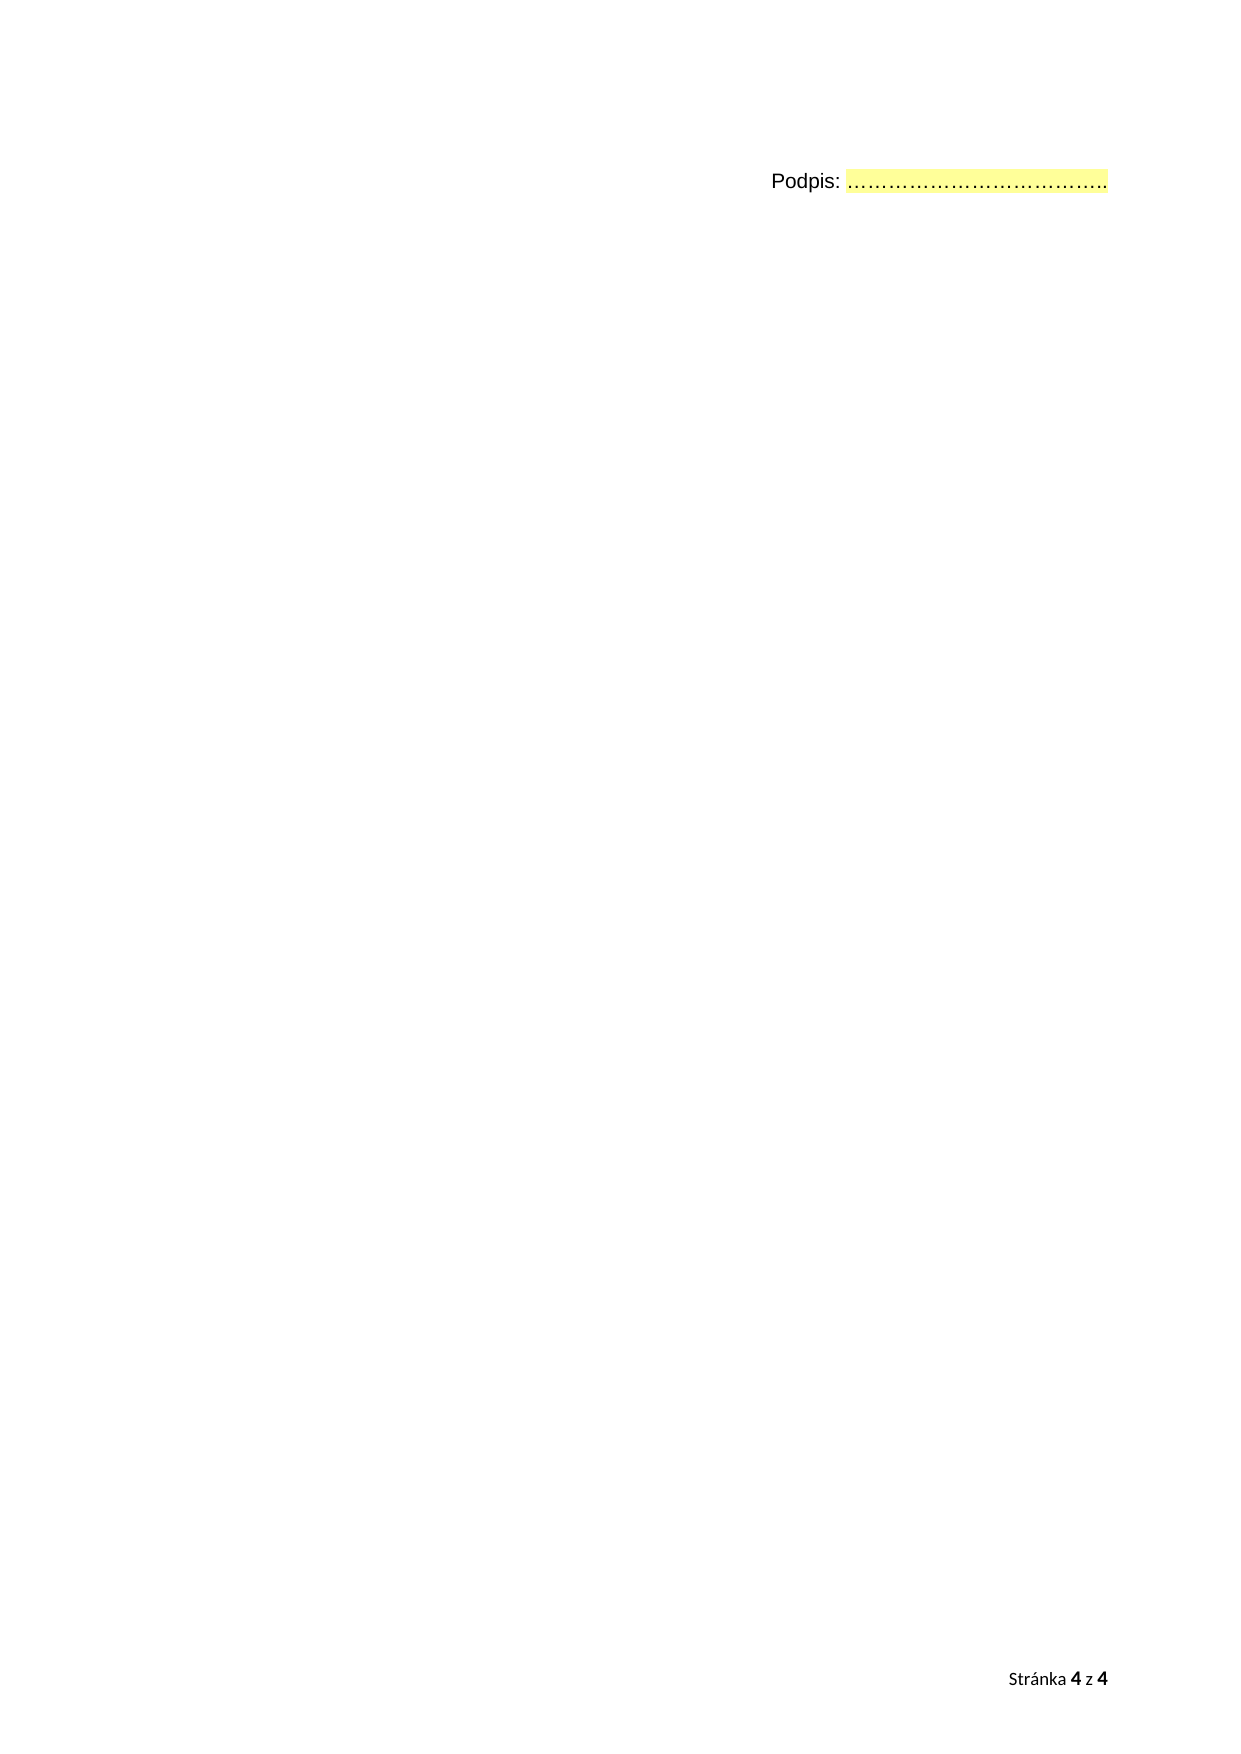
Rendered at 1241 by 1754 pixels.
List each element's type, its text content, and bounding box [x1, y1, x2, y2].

text Podpis: ……………………………….. [148, 169, 846, 193]
